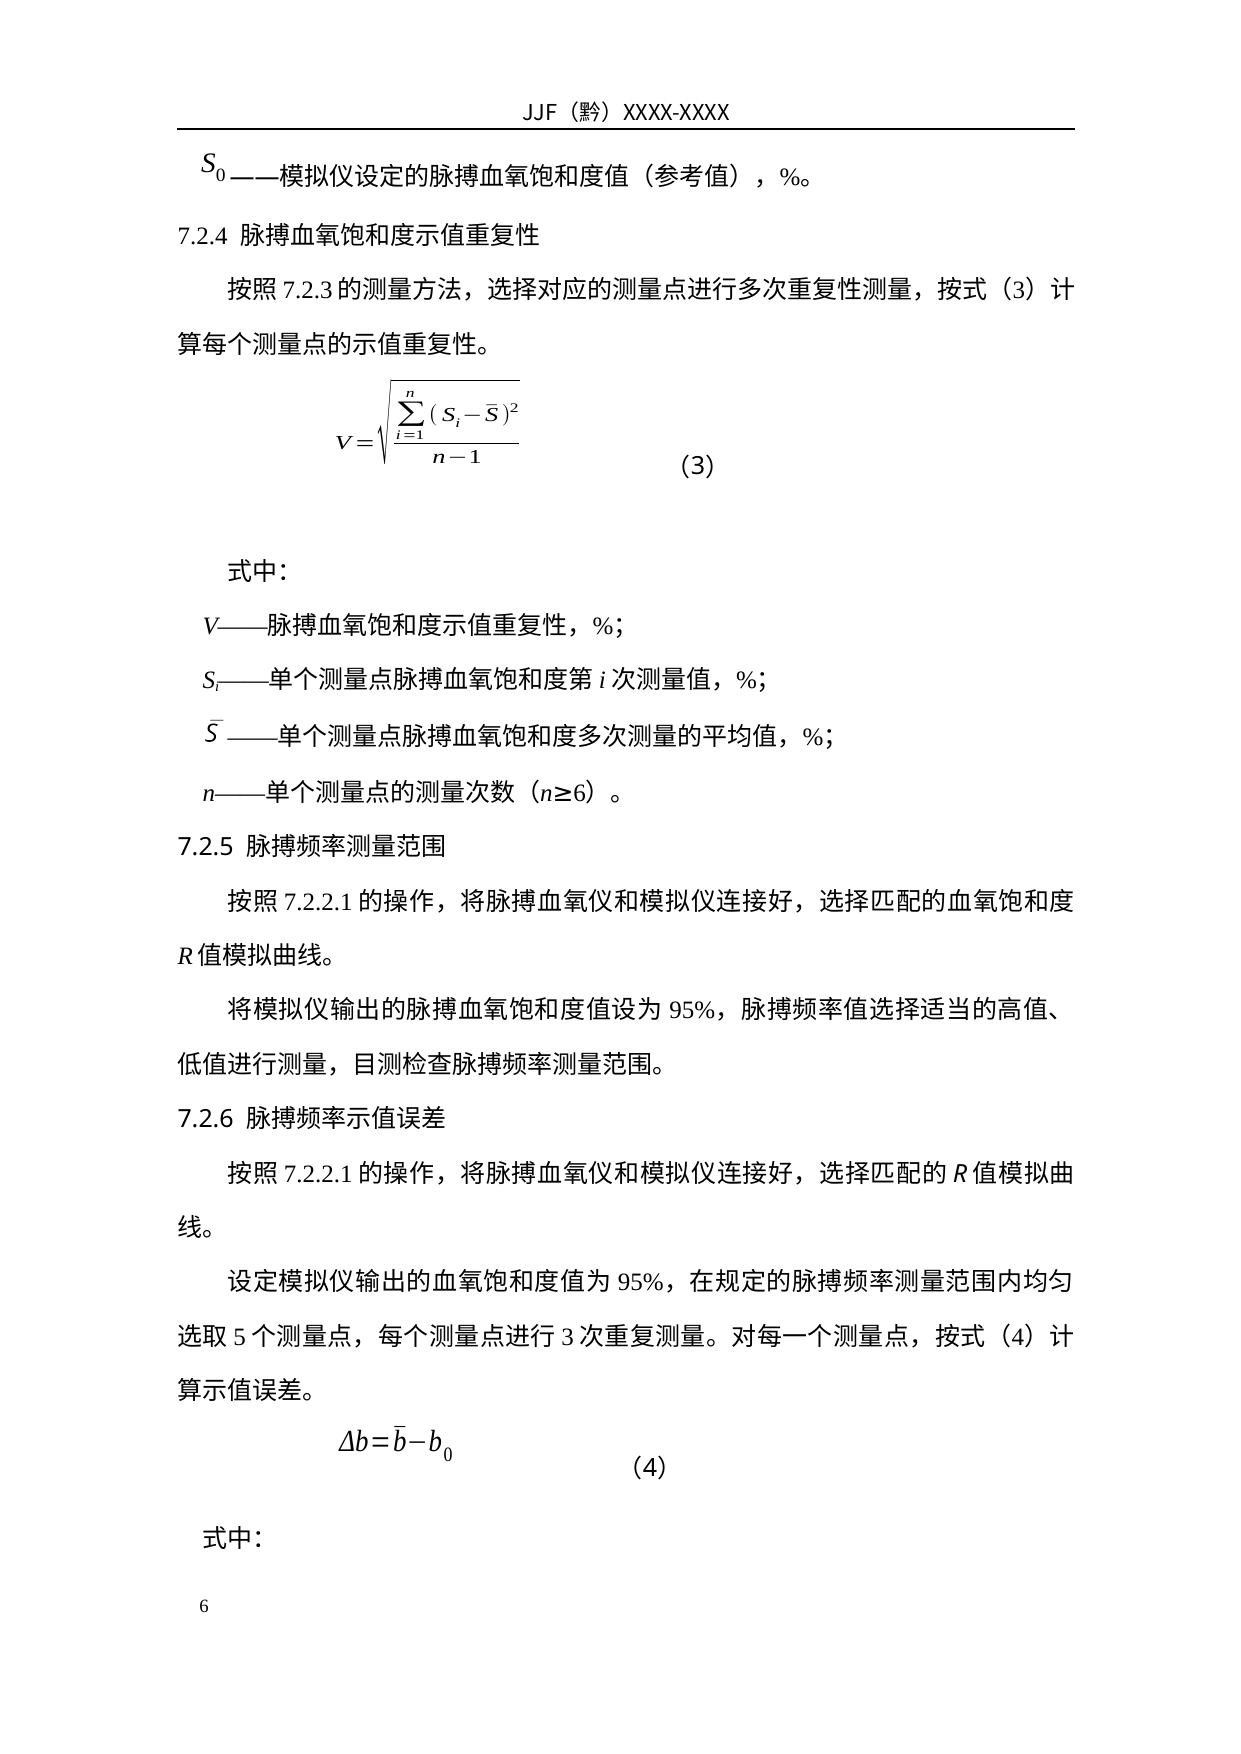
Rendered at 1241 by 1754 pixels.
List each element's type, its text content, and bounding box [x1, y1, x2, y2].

text Si——单个测量点脉搏血氧饱和度第i次测量值，%； [177, 660, 1075, 696]
text 按照7.2.2.1的操作，将脉搏血氧仪和模拟仪连接好，选择匹配的血氧饱和度R值模拟曲线。 [177, 881, 1075, 972]
text ——模拟仪设定的脉搏血氧饱和度值（参考值），%。 [177, 148, 1075, 192]
text ——单个测量点脉搏血氧饱和度多次测量的平均值，%； [177, 714, 1075, 753]
text 式中： [177, 551, 1075, 587]
text V——脉搏血氧饱和度示值重复性，%； [177, 606, 1075, 642]
text （4） [177, 1425, 1075, 1491]
text 式中： [177, 1518, 1075, 1554]
text 7.2.4 脉搏血氧饱和度示值重复性 [177, 216, 1075, 252]
text 7.2.5 脉搏频率测量范围 [177, 827, 1075, 863]
text 设定模拟仪输出的血氧饱和度值为95%，在规定的脉搏频率测量范围内均匀选取5个测量点，每个测量点进行3次重复测量。对每一个测量点，按式（4）计算示值误差。 [177, 1262, 1075, 1407]
text 按照7.2.2.1的操作，将脉搏血氧仪和模拟仪连接好，选择匹配的R值模拟曲线。 [177, 1153, 1075, 1244]
text 将模拟仪输出的脉搏血氧饱和度值设为95%，脉搏频率值选择适当的高值、低值进行测量，目测检查脉搏频率测量范围。 [177, 990, 1075, 1081]
text n——单个测量点的测量次数（n≥6）。 [177, 772, 1075, 809]
text （3） [177, 379, 1075, 514]
text 按照7.2.3的测量方法，选择对应的测量点进行多次重复性测量，按式（3）计算每个测量点的示值重复性。 [177, 270, 1075, 361]
text 7.2.6 脉搏频率示值误差 [177, 1099, 1075, 1135]
